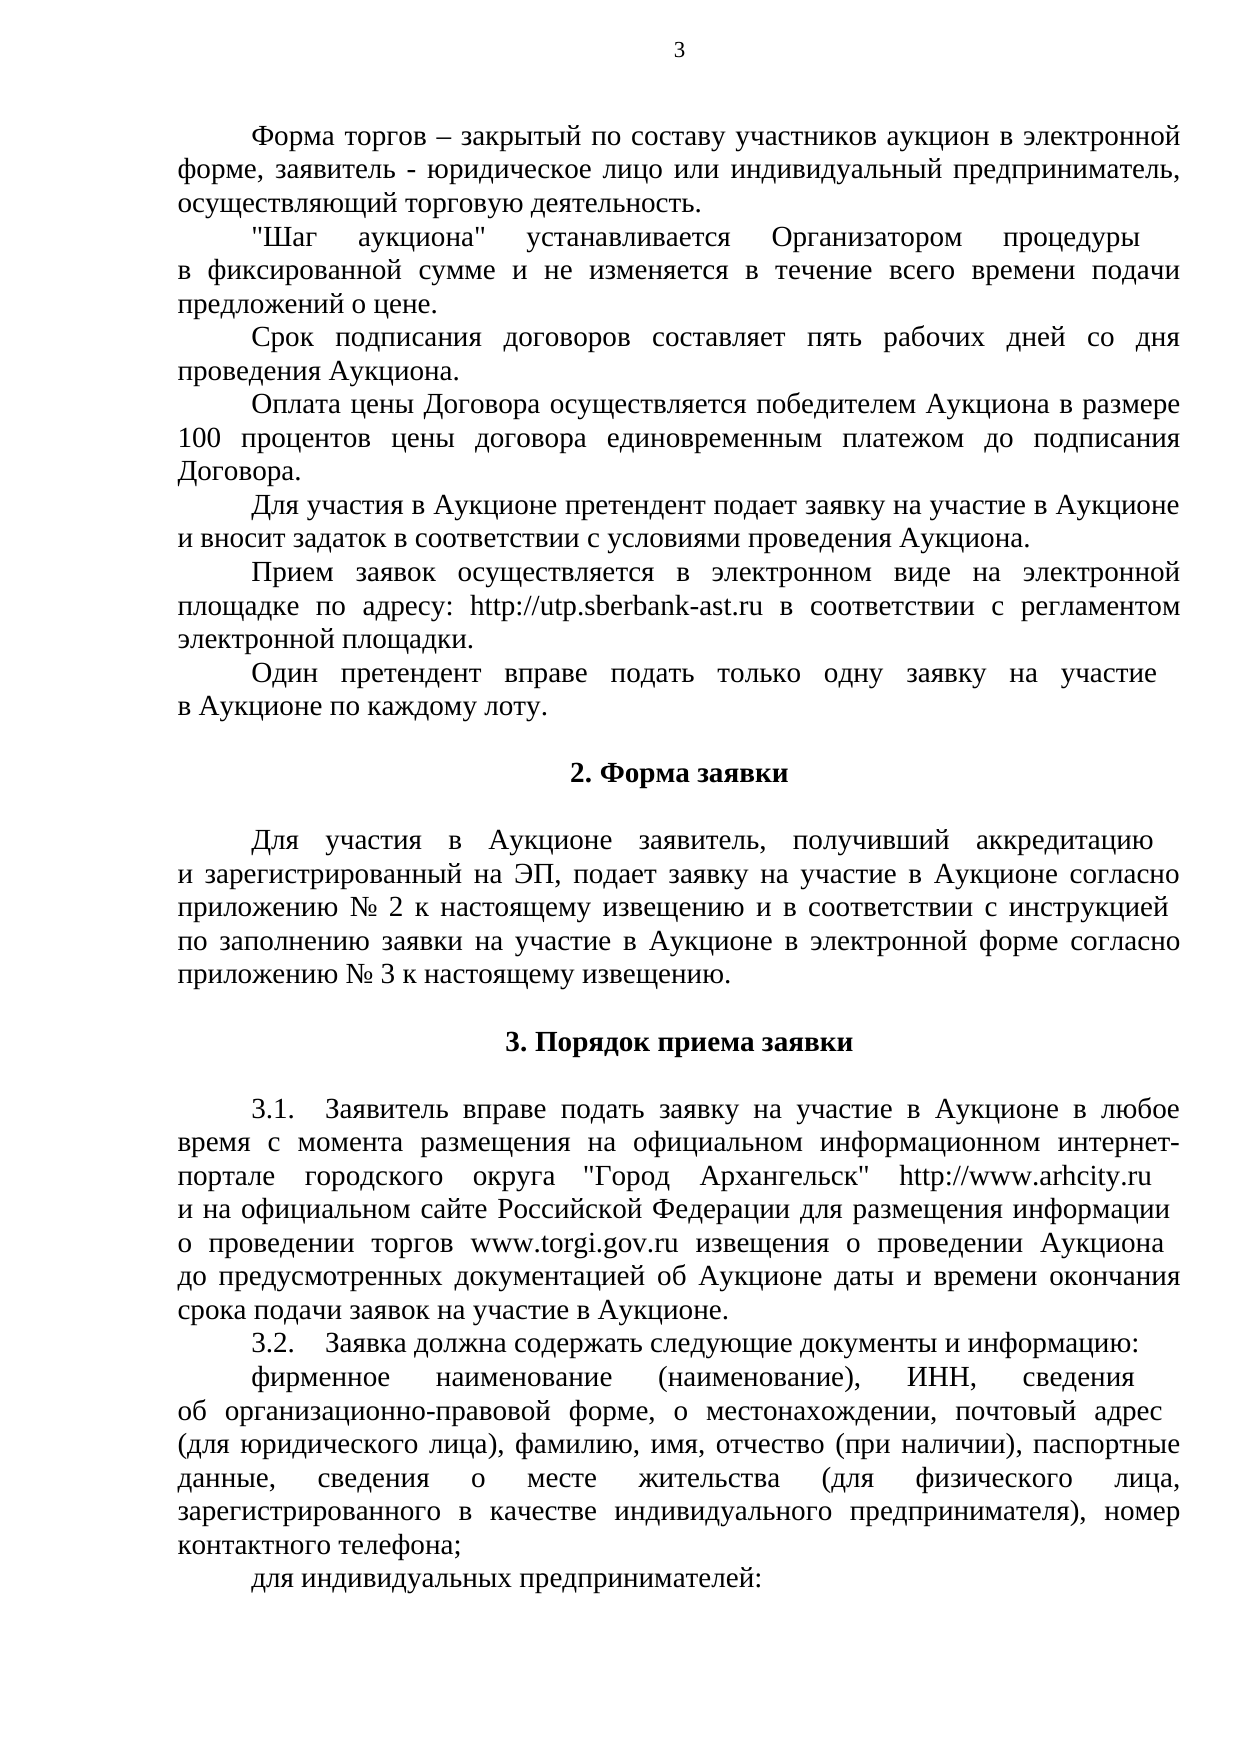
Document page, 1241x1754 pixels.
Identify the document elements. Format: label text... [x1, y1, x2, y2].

text Форма торгов – закрытый по составу участников аукцион в электронной форме, заявитель - юридическое лицо или индивидуальный предприниматель, осуществляющий торговую деятельность. [177, 118, 1181, 219]
list Порядок приема заявки [177, 1024, 1181, 1057]
list Заявка должна содержать следующие документы и информацию: [177, 1326, 1181, 1359]
text для индивидуальных предпринимателей: [177, 1560, 1181, 1594]
text Для участия в Аукционе заявитель, получивший аккредитацию и зарегистрированный на ЭП, подает заявку на участие в Аукционе согласно приложению № 2 к настоящему извещению и в соответствии с инструкцией по заполнению заявки на участие в Аукционе в электронной форме согласно приложению № 3 к настоящему извещению. [177, 822, 1181, 990]
text фирменное наименование (наименование), ИНН, сведения об организационно-правовой форме, о местонахождении, почтовый адрес (для юридического лица), фамилию, имя, отчество (при наличии), паспортные данные, сведения о месте жительства (для физического лица, зарегистрированного в качестве индивидуального предпринимателя), номер контактного телефона; [177, 1359, 1181, 1560]
text "Шаг аукциона" устанавливается Организатором процедуры в фиксированной сумме и не изменяется в течение всего времени подачи предложений о цене. [177, 219, 1181, 319]
list Форма заявки [177, 755, 1181, 789]
text Оплата цены Договора осуществляется победителем Аукциона в размере 100 процентов цены договора единовременным платежом до подписания Договора. [177, 386, 1181, 487]
text Для участия в Аукционе претендент подает заявку на участие в Аукционе и вносит задаток в соответствии с условиями проведения Аукциона. [177, 487, 1181, 554]
list Заявитель вправе подать заявку на участие в Аукционе в любое время с момента размещения на официальном информационном интернет-портале городского округа "Город Архангельск" http://www.arhcity.ru и на официальном сайте Российской Федерации для размещения информации о проведении торгов www.torgi.gov.ru извещения о проведении Аукциона до предусмотренных документацией об Аукционе даты и времени окончания срока подачи заявок на участие в Аукционе. [177, 1091, 1181, 1326]
text Один претендент вправе подать только одну заявку на участие в Аукционе по каждому лоту. [177, 655, 1181, 722]
text Прием заявок осуществляется в электронном виде на электронной площадке по адресу: http://utp.sberbank-ast.ru в соответствии с регламентом электронной площадки. [177, 554, 1181, 655]
text Срок подписания договоров составляет пять рабочих дней со дня проведения Аукциона. [177, 319, 1181, 386]
